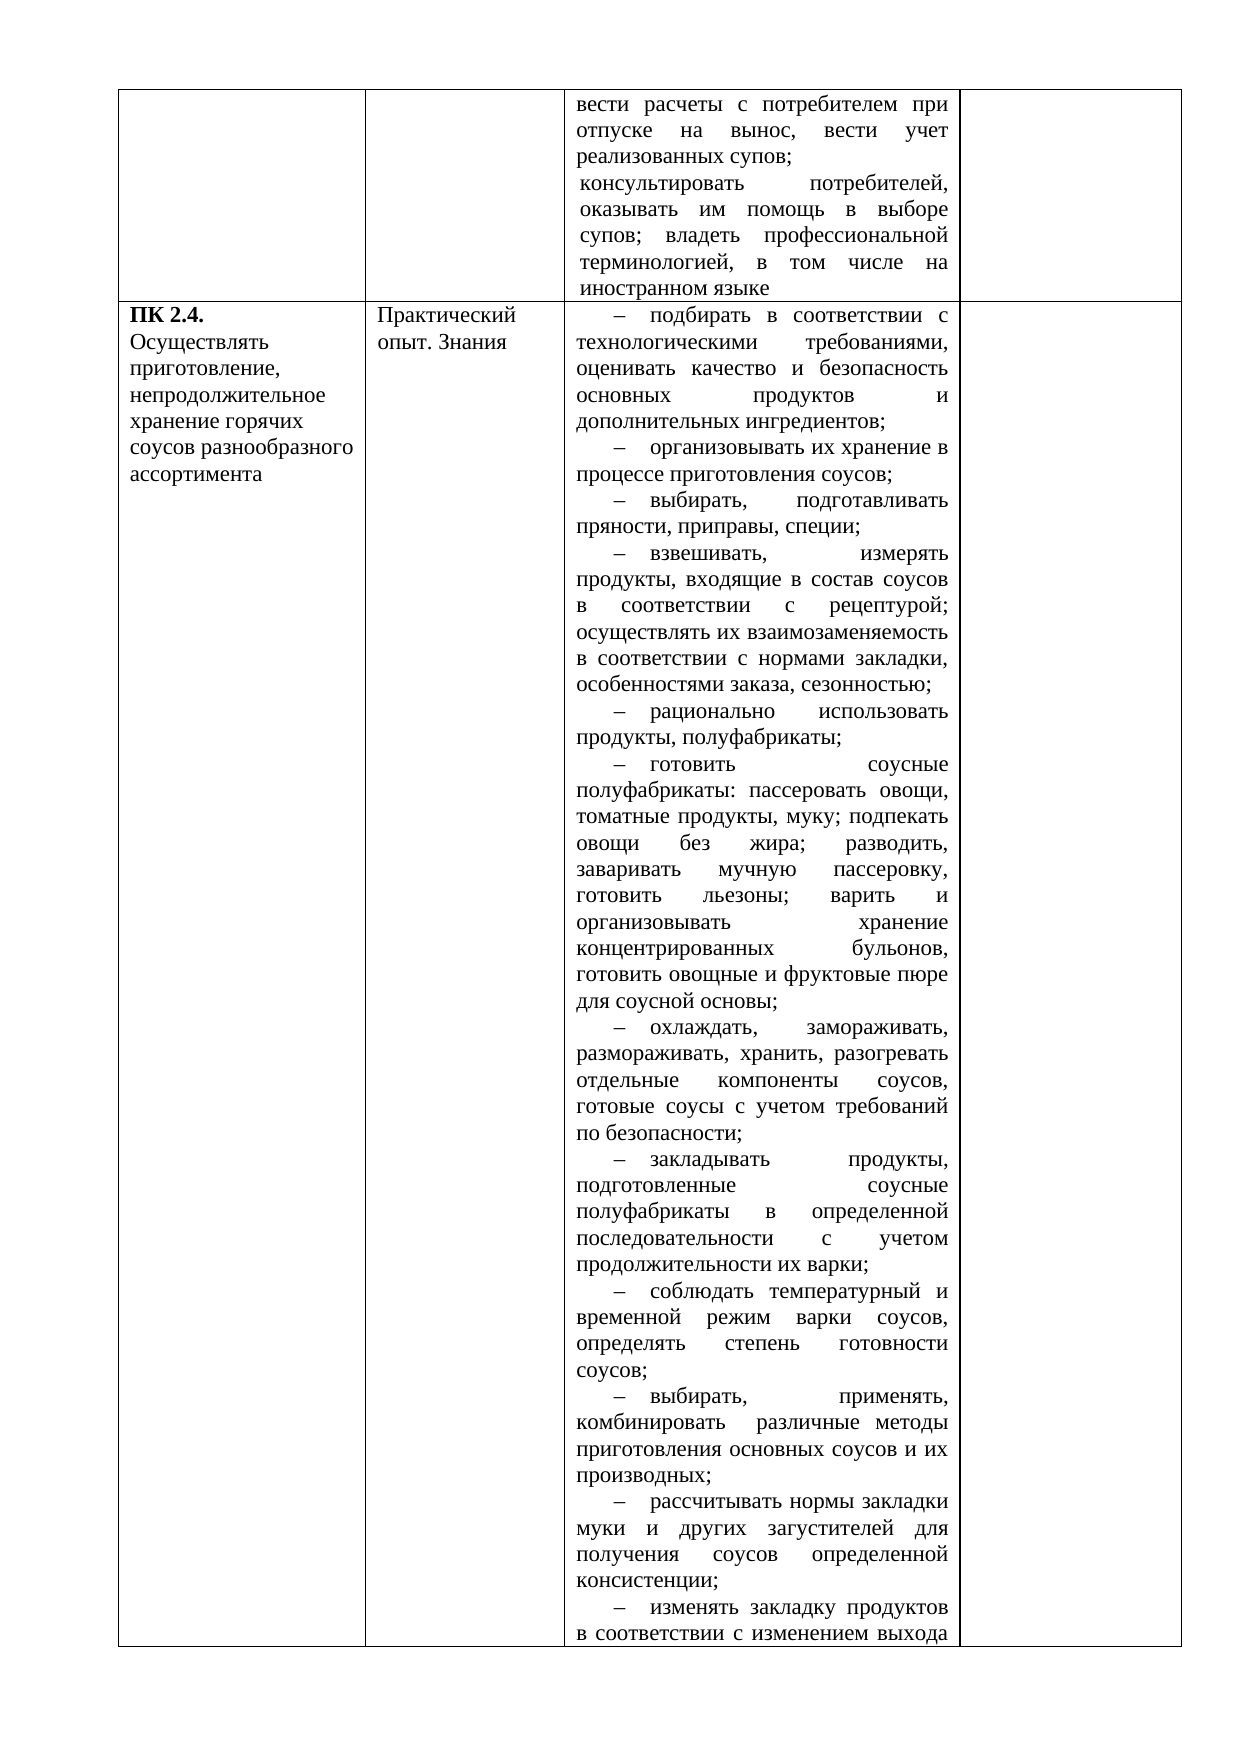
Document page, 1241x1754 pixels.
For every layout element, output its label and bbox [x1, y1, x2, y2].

table_cell [961, 90, 1181, 301]
table_cell [565, 90, 959, 301]
table_cell [366, 302, 564, 1646]
table_cell [119, 90, 365, 301]
table_cell [961, 302, 1181, 1646]
table_cell [565, 302, 959, 1646]
table_cell [119, 302, 365, 1646]
table_cell [366, 90, 564, 301]
